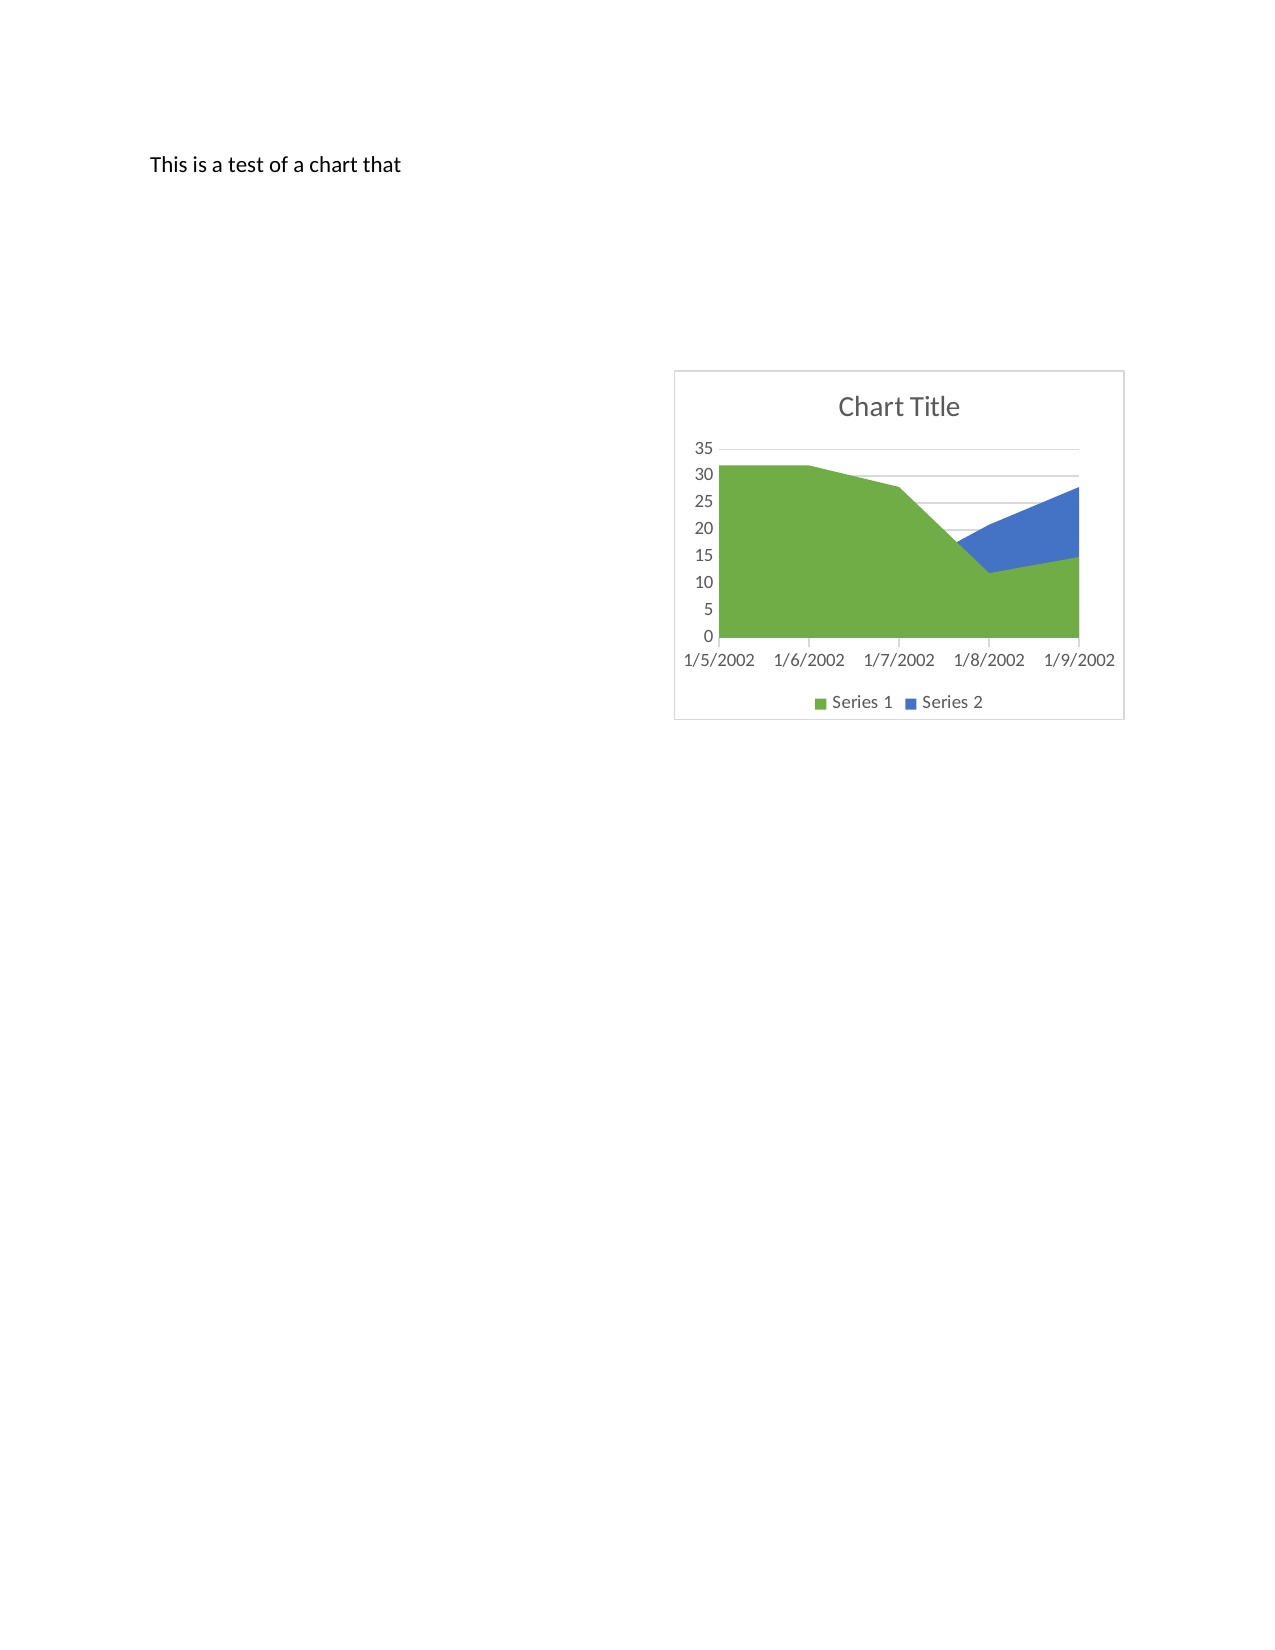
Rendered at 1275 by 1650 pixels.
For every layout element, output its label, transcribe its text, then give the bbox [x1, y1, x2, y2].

text This is a test of a chart that [150, 150, 1125, 178]
